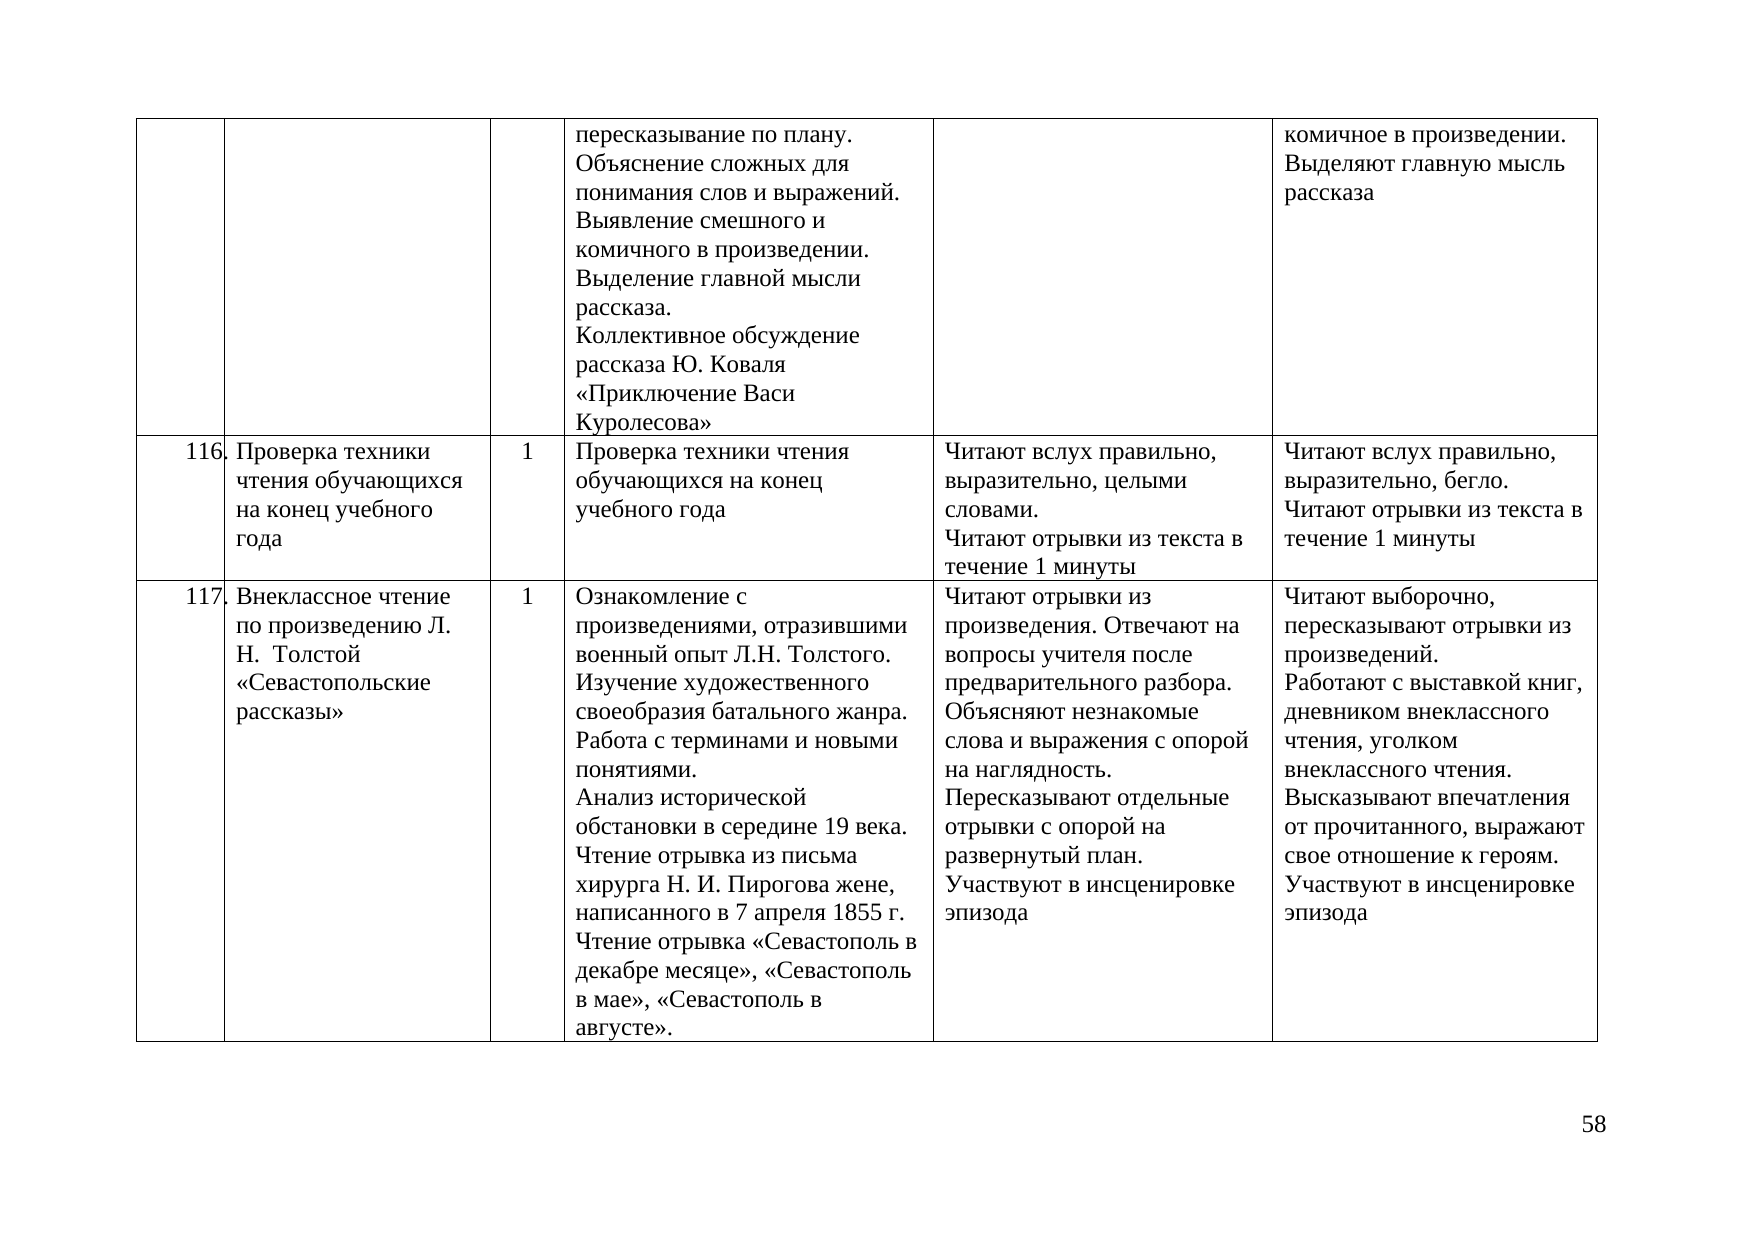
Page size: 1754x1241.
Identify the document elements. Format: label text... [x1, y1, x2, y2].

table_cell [565, 119, 933, 435]
table_cell Читают вслух правильно, выразительно, бегло. Читают отрывки из текста в течение 1 минуты [1273, 436, 1597, 580]
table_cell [565, 581, 933, 1041]
table_cell [137, 436, 224, 580]
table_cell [225, 581, 490, 1041]
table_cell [934, 581, 1272, 1041]
table_cell Читают вслух правильно, выразительно, целыми словами. Читают отрывки из текста в течение 1 минуты [934, 436, 1272, 580]
table_cell [137, 119, 224, 435]
table_cell Проверка техники чтения обучающихся на конец учебного года [225, 436, 490, 580]
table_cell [225, 119, 490, 435]
table_cell 1 [491, 119, 564, 435]
table_cell Проверка техники чтения обучающихся на конец учебного года [565, 436, 933, 580]
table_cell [1273, 119, 1597, 435]
table_cell [137, 581, 224, 1041]
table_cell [934, 119, 1272, 435]
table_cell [1273, 581, 1597, 1041]
table_cell 1 [491, 436, 564, 580]
table_cell 1 [491, 581, 564, 1041]
